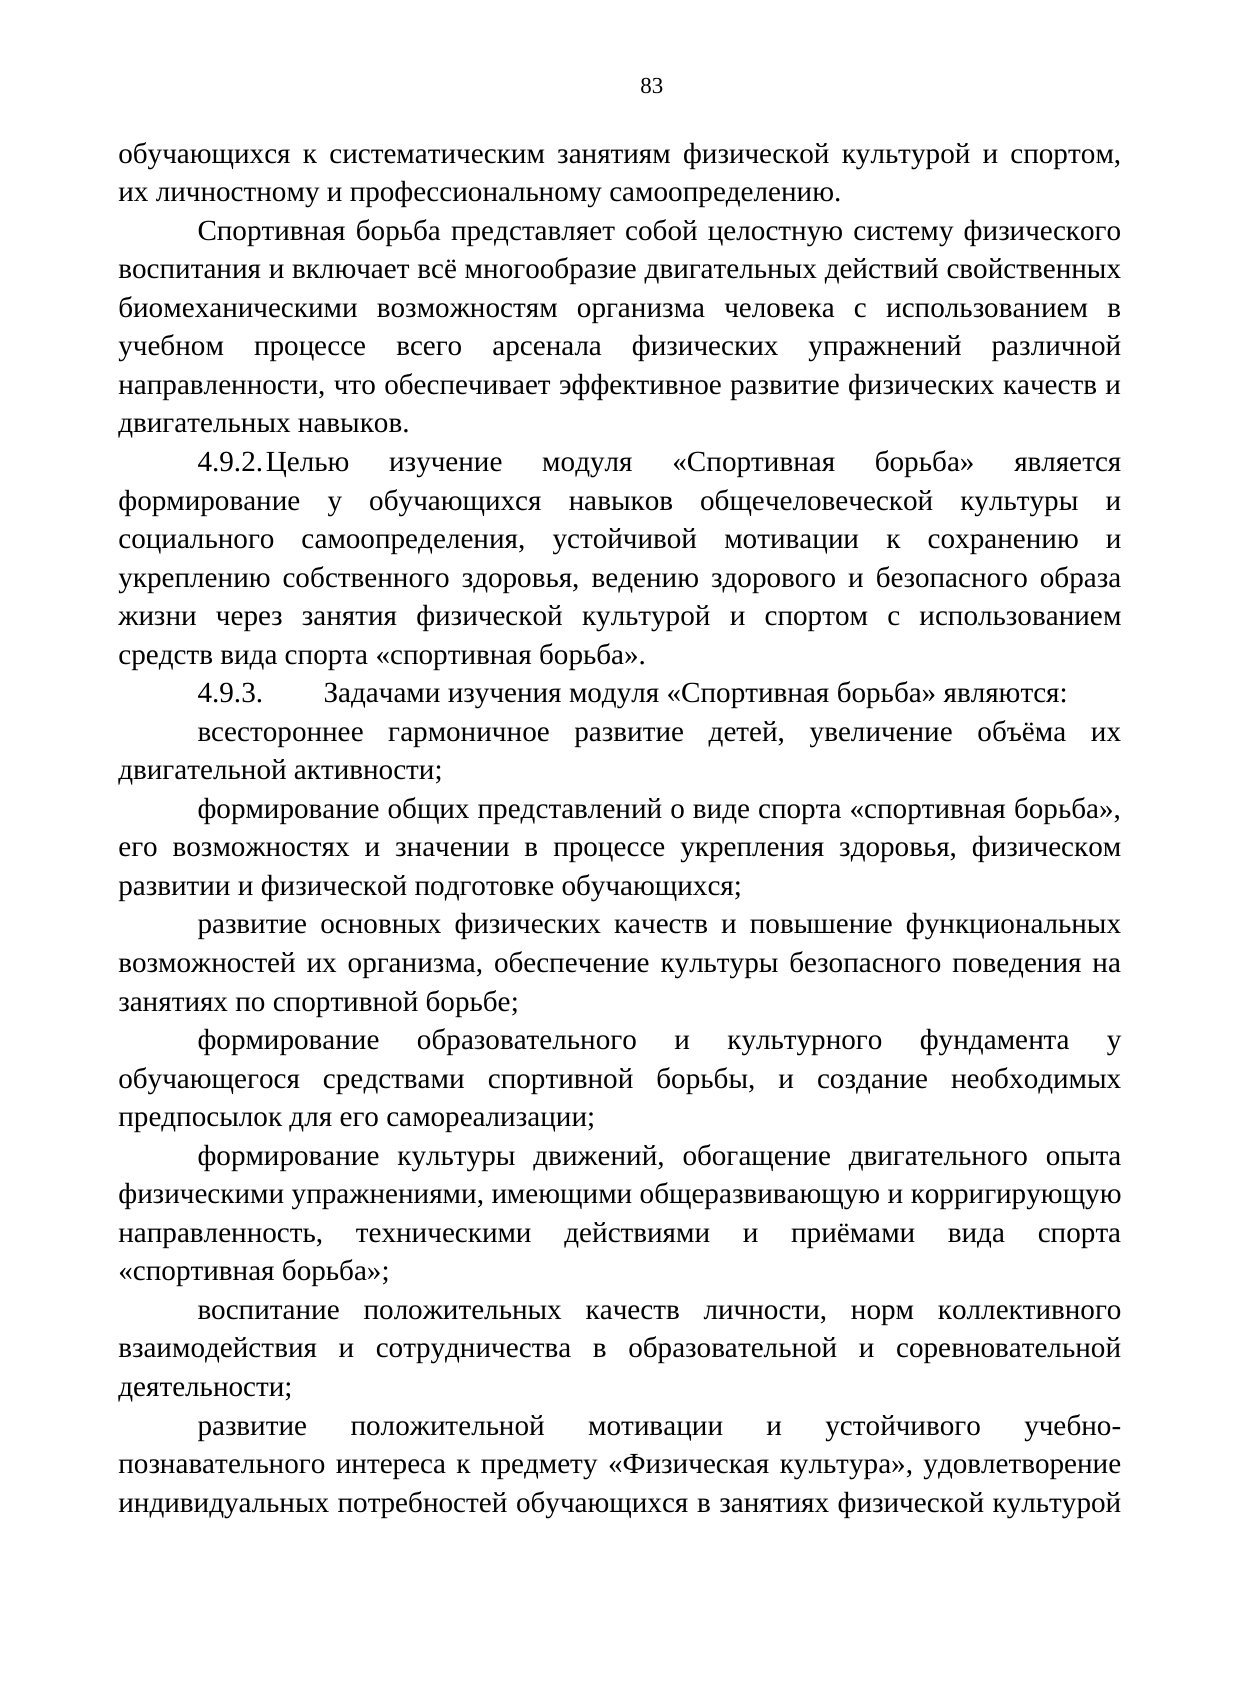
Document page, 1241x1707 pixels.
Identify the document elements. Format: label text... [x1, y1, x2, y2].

list Задачами изучения модуля «Спортивная борьба» являются: [118, 675, 1122, 709]
text формирование образовательного и культурного фундамента у обучающегося средствами спортивной борьбы, и создание необходимых предпосылок для его самореализации; [118, 1022, 1122, 1133]
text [118, 1408, 1122, 1518]
text воспитание положительных качеств личности, норм коллективного взаимодействия и сотрудничества в образовательной и соревновательной деятельности; [118, 1292, 1122, 1403]
text всестороннее гармоничное развитие детей, увеличение объёма их двигательной активности; [118, 714, 1122, 786]
text Спортивная борьба представляет собой целостную систему физического воспитания и включает всё многообразие двигательных действий свойственных биомеханическими возможностям организма человека с использованием в учебном процессе всего арсенала физических упражнений различной направленности, что обеспечивает эффективное развитие физических качеств и двигательных навыков. [118, 213, 1122, 439]
list Целью изучение модуля «Спортивная борьба» является формирование у обучающихся навыков общечеловеческой культуры и социального самоопределения, устойчивой мотивации к сохранению и укреплению собственного здоровья, ведению здорового и безопасного образа жизни через занятия физической культурой и спортом с использованием средств вида спорта «спортивная борьба». [118, 444, 1122, 670]
text формирование культуры движений, обогащение двигательного опыта физическими упражнениями, имеющими общеразвивающую и корригирующую направленность, техническими действиями и приёмами вида спорта «спортивная борьба»; [118, 1138, 1122, 1287]
text развитие основных физических качеств и повышение функциональных возможностей их организма, обеспечение культуры безопасного поведения на занятиях по спортивной борьбе; [118, 907, 1122, 1017]
text формирование общих представлений о виде спорта «спортивная борьба», его возможностях и значении в процессе укрепления здоровья, физическом развитии и физической подготовке обучающихся; [118, 791, 1122, 902]
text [118, 136, 1122, 208]
